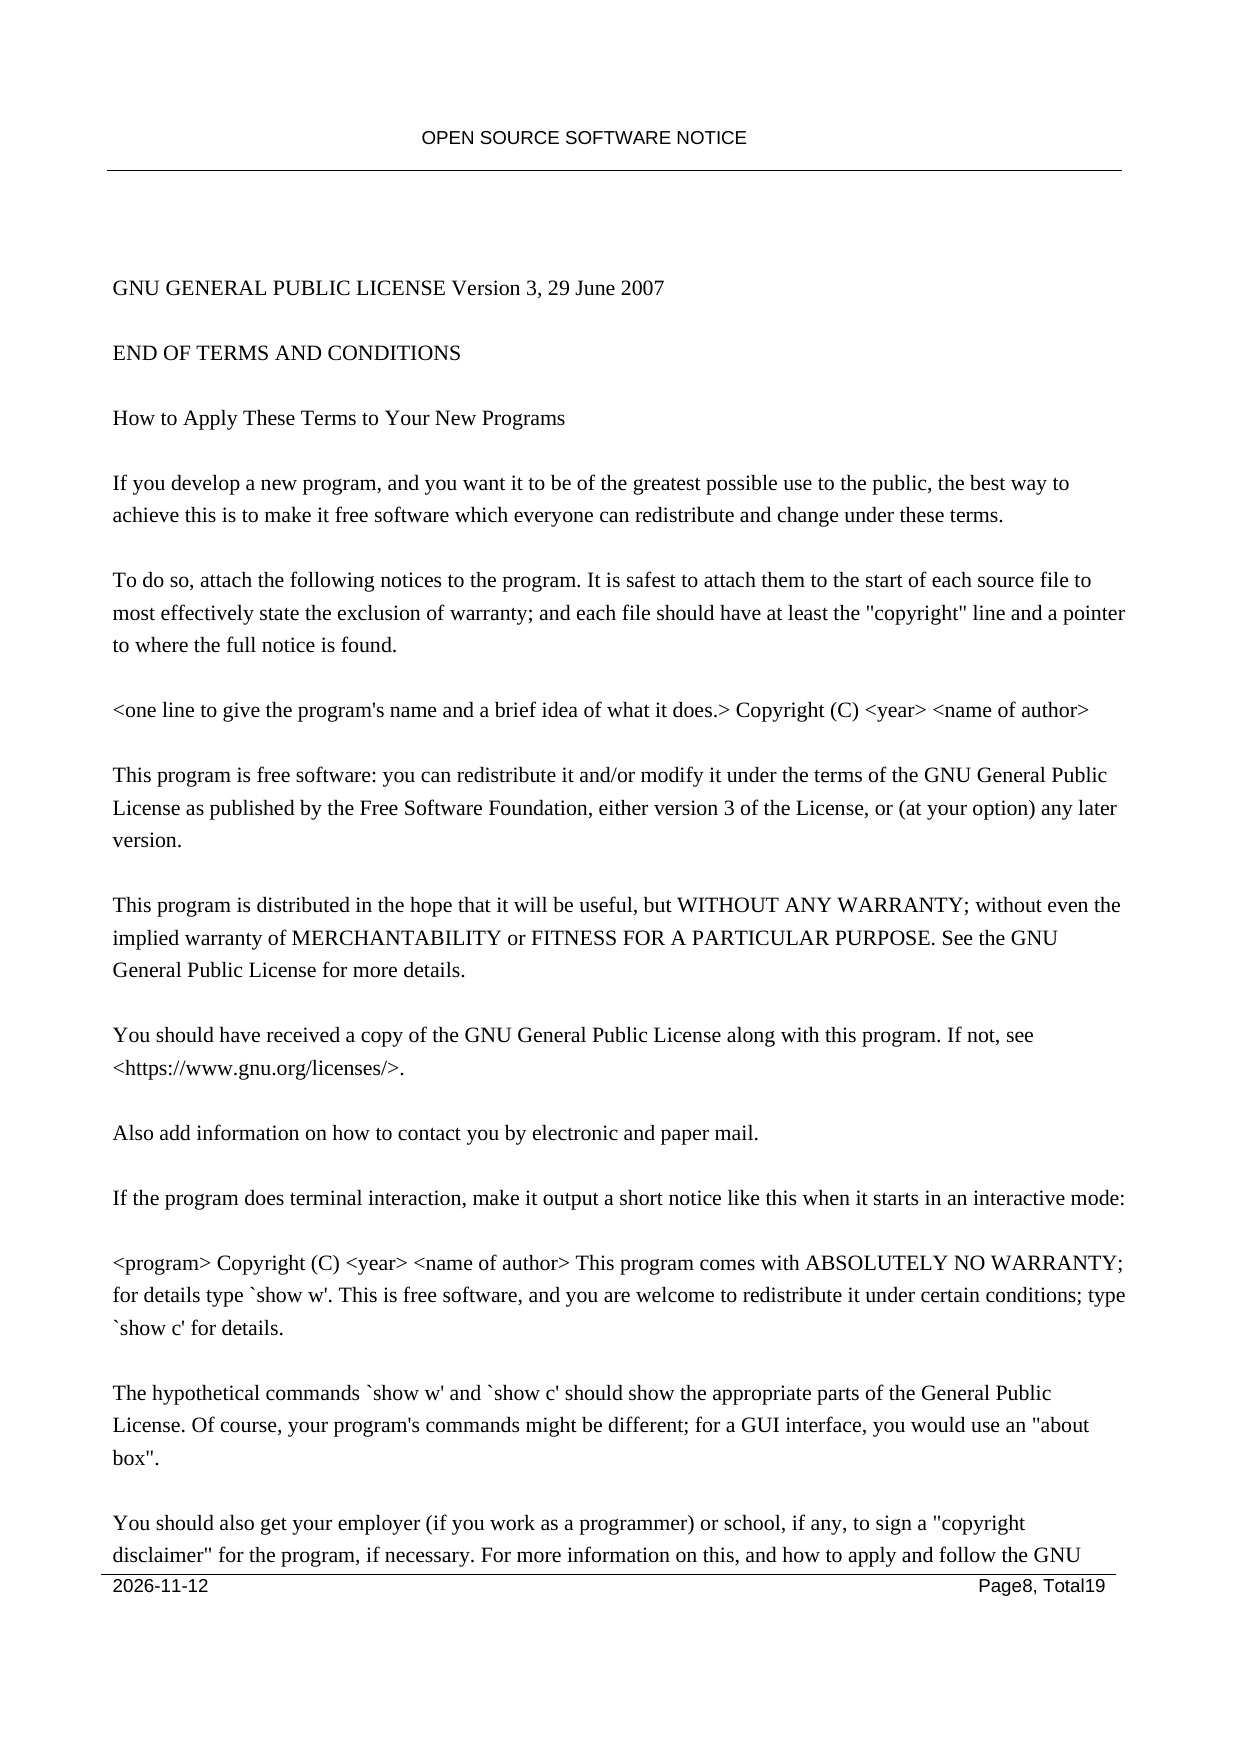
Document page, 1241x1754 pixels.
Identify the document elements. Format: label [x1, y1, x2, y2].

text [112, 206, 1128, 1571]
